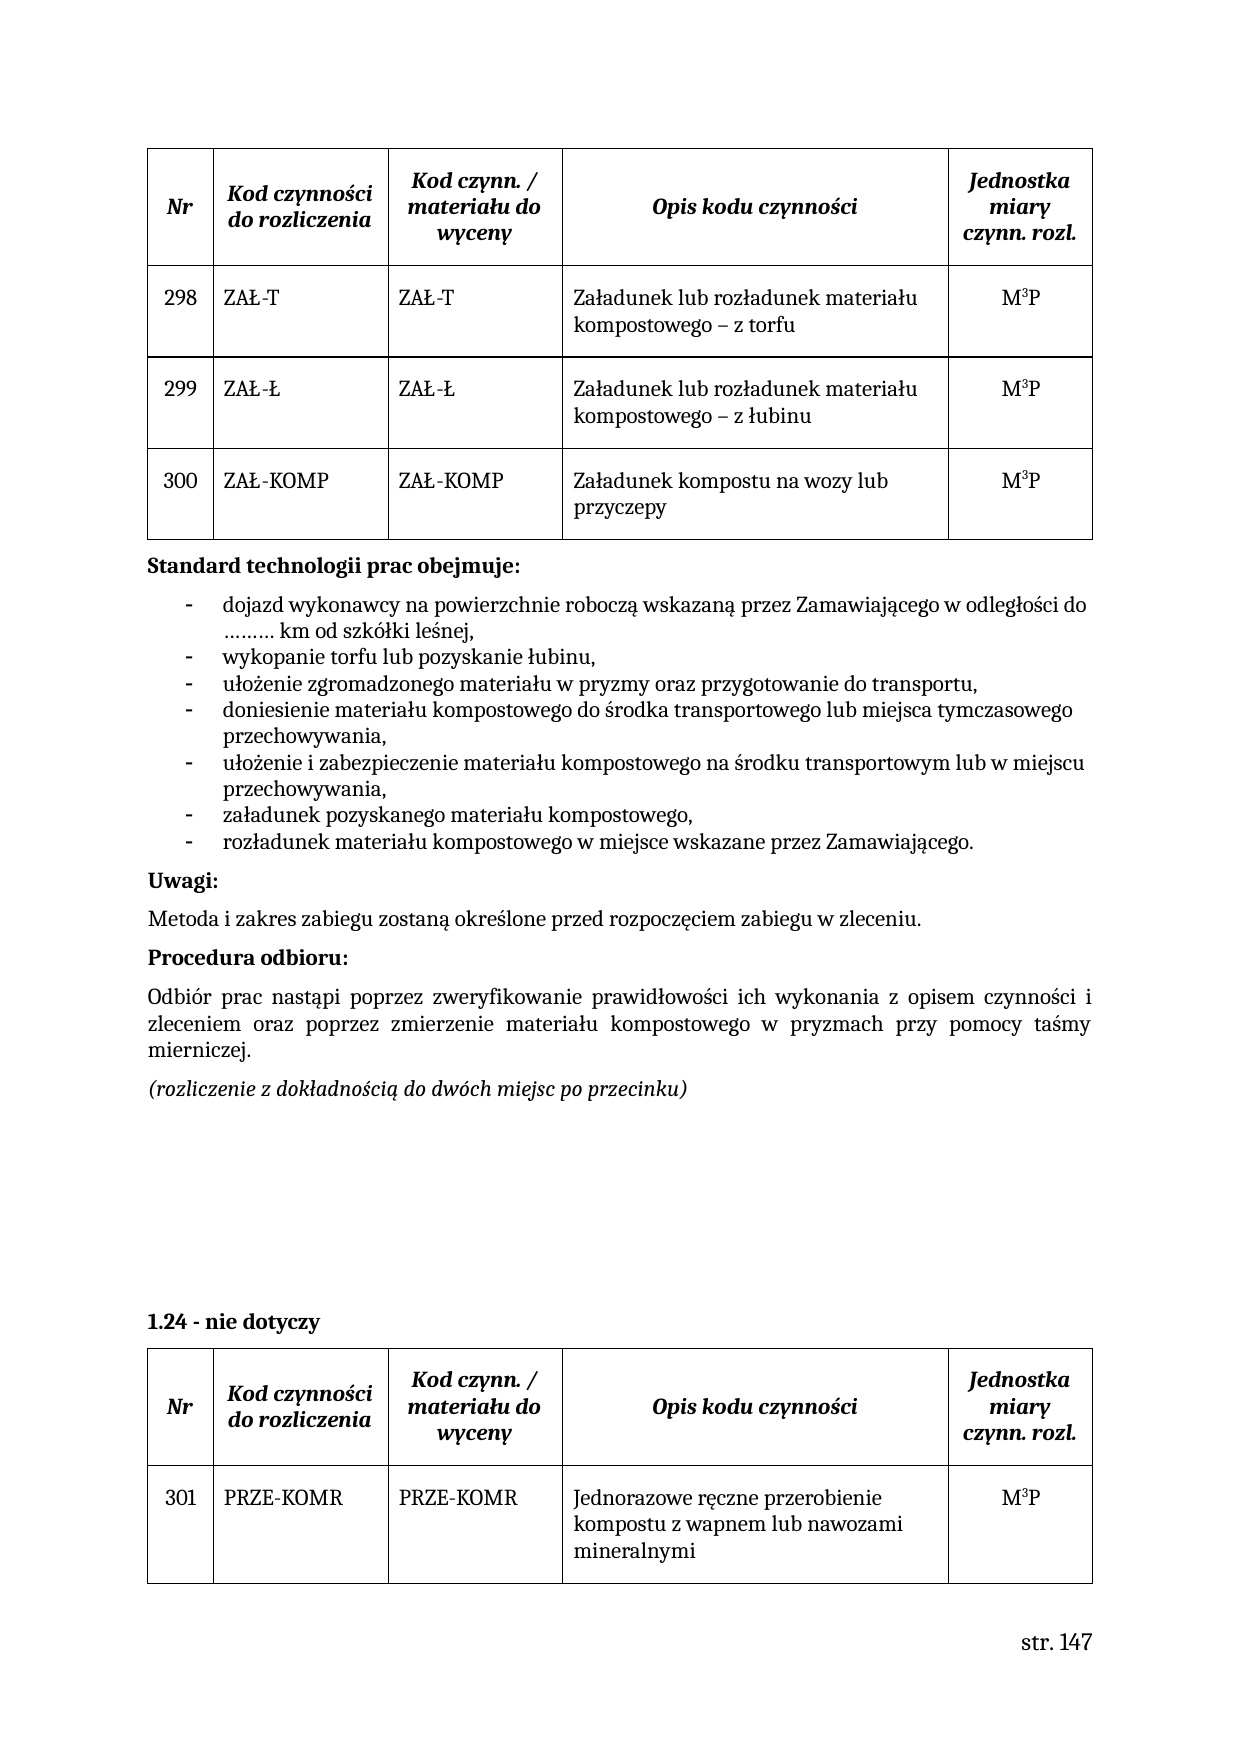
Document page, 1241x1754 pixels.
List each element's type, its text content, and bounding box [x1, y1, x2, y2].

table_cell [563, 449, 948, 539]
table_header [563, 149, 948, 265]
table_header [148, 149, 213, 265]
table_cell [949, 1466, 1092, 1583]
list ułożenie i zabezpieczenie materiału kompostowego na środku transportowym lub w miejscu przechowywania, [185, 749, 1093, 802]
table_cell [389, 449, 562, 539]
list ułożenie zgromadzonego materiału w pryzmy oraz przygotowanie do transportu, [185, 670, 1093, 697]
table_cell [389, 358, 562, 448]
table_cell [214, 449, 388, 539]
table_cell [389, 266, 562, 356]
list dojazd wykonawcy na powierzchnie roboczą wskazaną przez Zamawiającego w odległości do ……… km od szkółki leśnej, [185, 591, 1093, 644]
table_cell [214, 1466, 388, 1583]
text 1.24 - nie dotyczy [148, 1309, 1093, 1335]
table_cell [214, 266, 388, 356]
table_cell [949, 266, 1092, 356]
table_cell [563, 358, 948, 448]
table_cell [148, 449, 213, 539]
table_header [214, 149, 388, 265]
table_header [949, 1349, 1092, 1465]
text Standard technologii prac obejmuje: [148, 552, 1093, 579]
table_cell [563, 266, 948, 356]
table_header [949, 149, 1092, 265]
text (rozliczenie z dokładnością do dwóch miejsc po przecinku) [148, 1076, 1093, 1102]
list wykopanie torfu lub pozyskanie łubinu, [185, 644, 1093, 670]
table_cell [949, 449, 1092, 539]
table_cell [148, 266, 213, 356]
text Metoda i zakres zabiegu zostaną określone przed rozpoczęciem zabiegu w zleceniu. [148, 906, 1093, 933]
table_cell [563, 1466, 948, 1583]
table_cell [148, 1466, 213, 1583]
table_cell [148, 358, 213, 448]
list doniesienie materiału kompostowego do środka transportowego lub miejsca tymczasowego przechowywania, [185, 697, 1093, 749]
list rozładunek materiału kompostowego w miejsce wskazane przez Zamawiającego. [185, 828, 1093, 855]
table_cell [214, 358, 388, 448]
list załadunek pozyskanego materiału kompostowego, [185, 802, 1093, 828]
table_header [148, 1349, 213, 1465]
text Procedura odbioru: [148, 945, 1093, 971]
text Odbiór prac nastąpi poprzez zweryfikowanie prawidłowości ich wykonania z opisem czynności i zleceniem oraz poprzez zmierzenie materiału kompostowego w pryzmach przy pomocy taśmy mierniczej. [148, 984, 1093, 1063]
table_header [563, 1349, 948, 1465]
text Uwagi: [148, 867, 1093, 894]
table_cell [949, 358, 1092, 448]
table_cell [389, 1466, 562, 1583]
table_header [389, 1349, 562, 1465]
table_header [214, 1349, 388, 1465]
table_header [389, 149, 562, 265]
